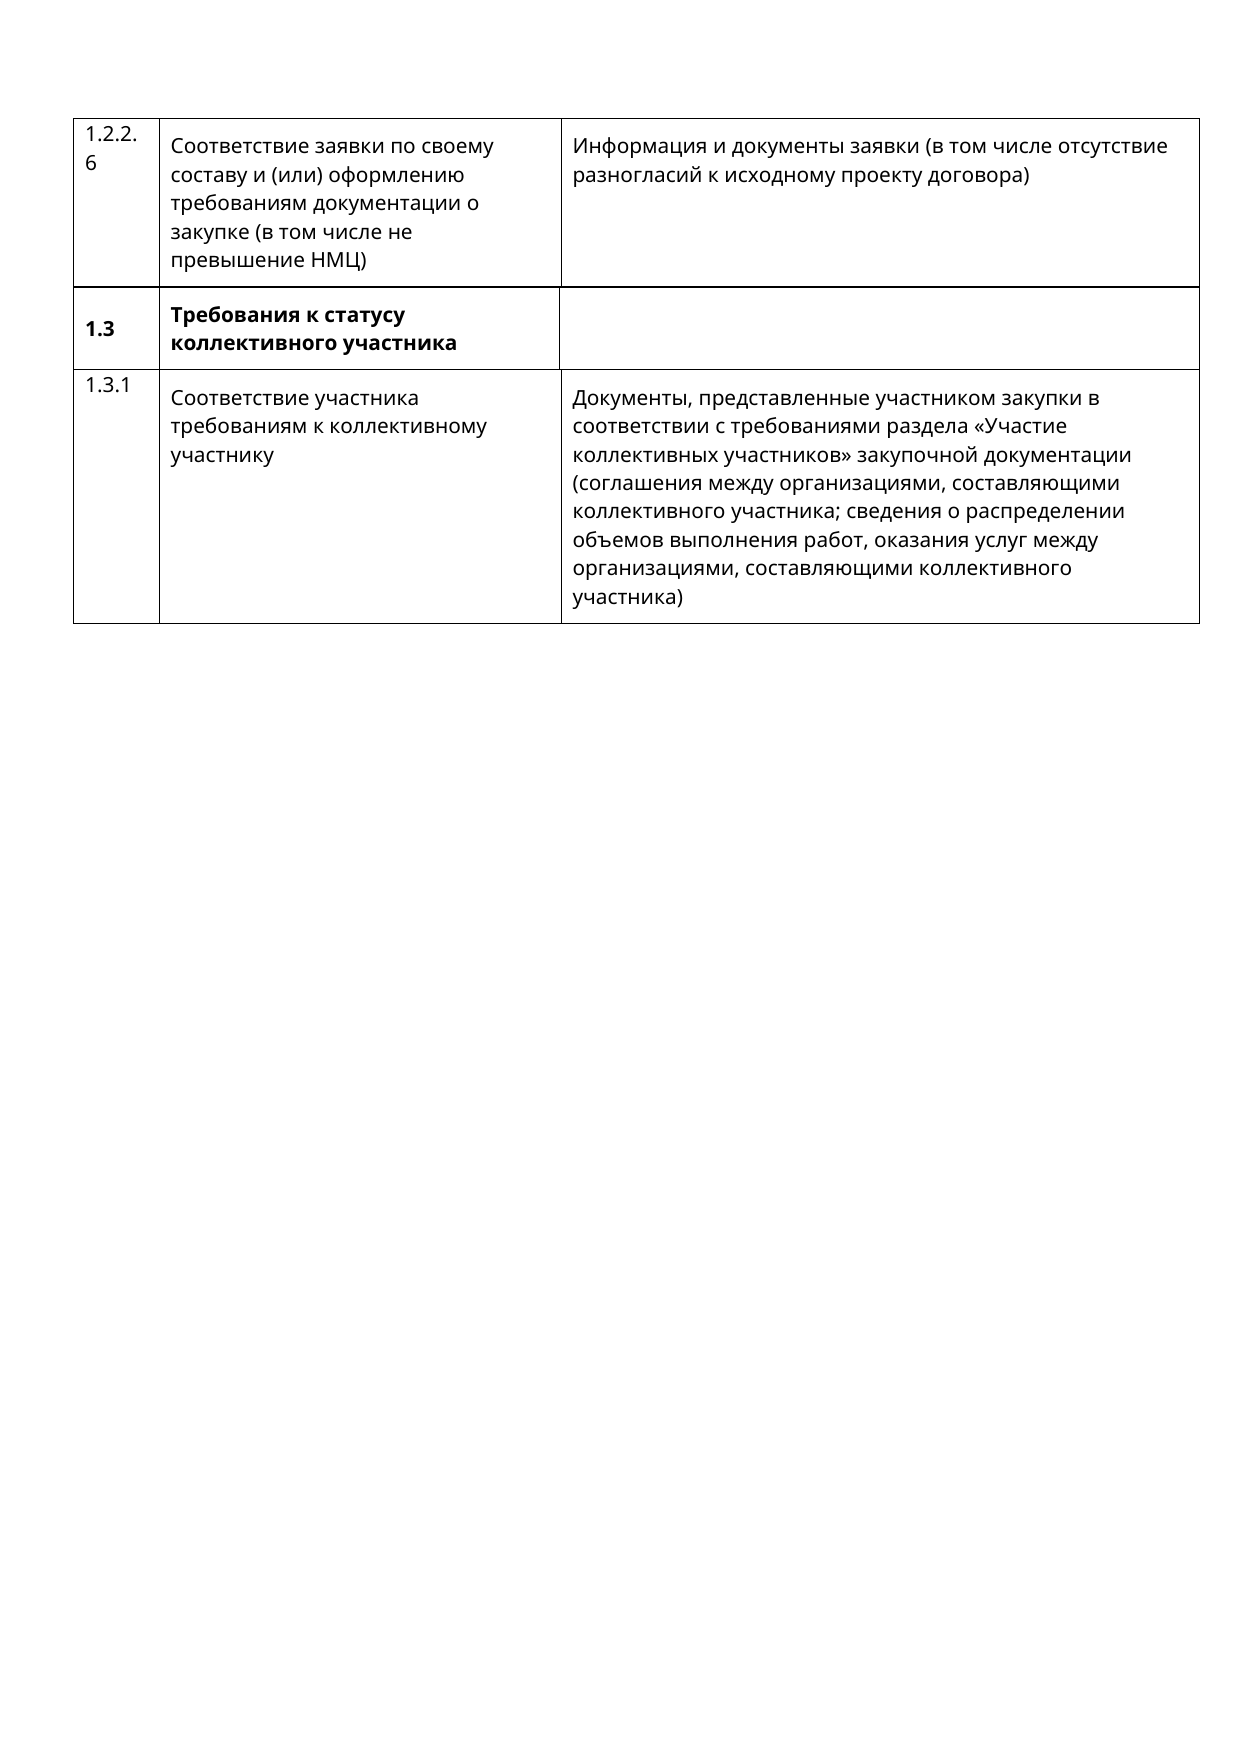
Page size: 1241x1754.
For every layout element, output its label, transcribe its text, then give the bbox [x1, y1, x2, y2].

table_cell Соответствие участника требованиям к коллективному участнику [160, 370, 561, 623]
table_cell 1.2.2.6 [74, 119, 159, 286]
table_cell [560, 288, 1199, 369]
table_cell 1.3.1 [74, 370, 159, 623]
table_cell Документы, представленные участником закупки в соответствии с требованиями раздела «Участие коллективных участников» закупочной документации (соглашения между организациями, составляющими коллективного участника; сведения о распределении объемов выполнения работ, оказания услуг между организациями, составляющими коллективного участника) [562, 370, 1199, 623]
table_cell Требования к статусу коллективного участника [160, 288, 559, 369]
table_cell Информация и документы заявки (в том числе отсутствие разногласий к исходному проекту договора) [562, 119, 1199, 286]
table_cell Соответствие заявки по своему составу и (или) оформлению требованиям документации о закупке (в том числе не превышение НМЦ) [160, 119, 561, 286]
table_cell 1.3 [74, 288, 159, 369]
